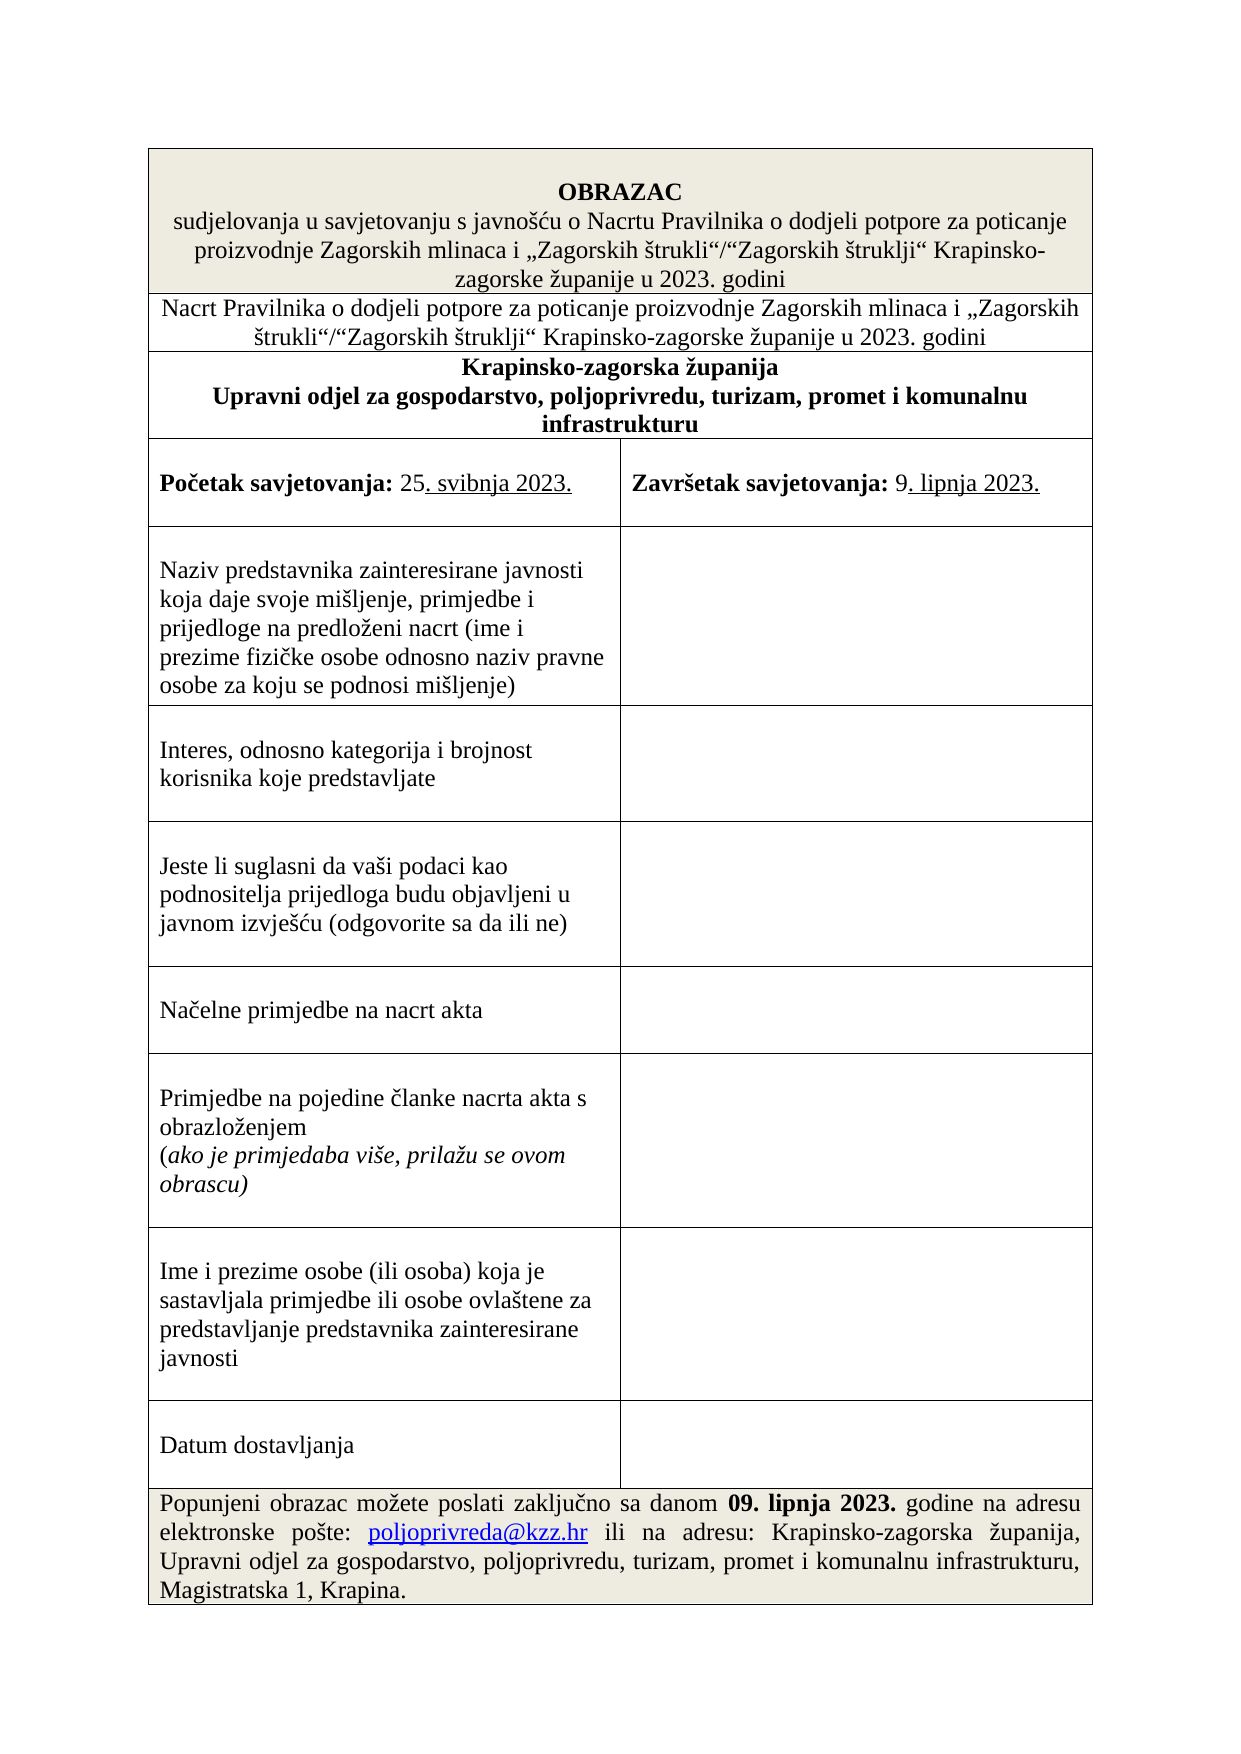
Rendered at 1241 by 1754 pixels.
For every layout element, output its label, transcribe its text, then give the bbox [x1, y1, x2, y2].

table_cell [621, 706, 1092, 821]
table_cell Nacrt Pravilnika o dodjeli potpore za poticanje proizvodnje Zagorskih mlinaca i „Zagorskih štrukli“/“Zagorskih štruklji“ Krapinsko-zagorske županije u 2023. godini [149, 294, 1092, 351]
table_cell Završetak savjetovanja: 9. lipnja 2023. [621, 439, 1092, 526]
table_cell Naziv predstavnika zainteresirane javnosti koja daje svoje mišljenje, primjedbe i prijedloge na predloženi nacrt (ime i prezime fizičke osobe odnosno naziv pravne osobe za koju se podnosi mišljenje) [149, 527, 620, 705]
table_cell [621, 1054, 1092, 1227]
table_cell Interes, odnosno kategorija i brojnost korisnika koje predstavljate [149, 706, 620, 821]
table_cell [621, 967, 1092, 1053]
table_cell Datum dostavljanja [149, 1401, 620, 1487]
table_cell [621, 1228, 1092, 1400]
table_cell [621, 527, 1092, 705]
table_cell Načelne primjedbe na nacrt akta [149, 967, 620, 1053]
table_cell [621, 822, 1092, 966]
table_cell Krapinsko-zagorska županija Upravni odjel za gospodarstvo, poljoprivredu, turizam, promet i komunalnu infrastrukturu [149, 352, 1092, 438]
table_cell [621, 1401, 1092, 1487]
table_cell Ime i prezime osobe (ili osoba) koja je sastavljala primjedbe ili osobe ovlaštene za predstavljanje predstavnika zainteresirane javnosti [149, 1228, 620, 1400]
table_cell Primjedbe na pojedine članke nacrta akta s obrazloženjem (ako je primjedaba više, prilažu se ovom obrascu) [149, 1054, 620, 1227]
table_cell Početak savjetovanja: 25. svibnja 2023. [149, 439, 620, 526]
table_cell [149, 1489, 1092, 1603]
table_cell Jeste li suglasni da vaši podaci kao podnositelja prijedloga budu objavljeni u javnom izvješću (odgovorite sa da ili ne) [149, 822, 620, 966]
table_header OBRAZAC sudjelovanja u savjetovanju s javnošću o Nacrtu Pravilnika o dodjeli potpore za poticanje proizvodnje Zagorskih mlinaca i „Zagorskih štrukli“/“Zagorskih štruklji“ Krapinsko-zagorske županije u 2023. godini [149, 149, 1092, 292]
